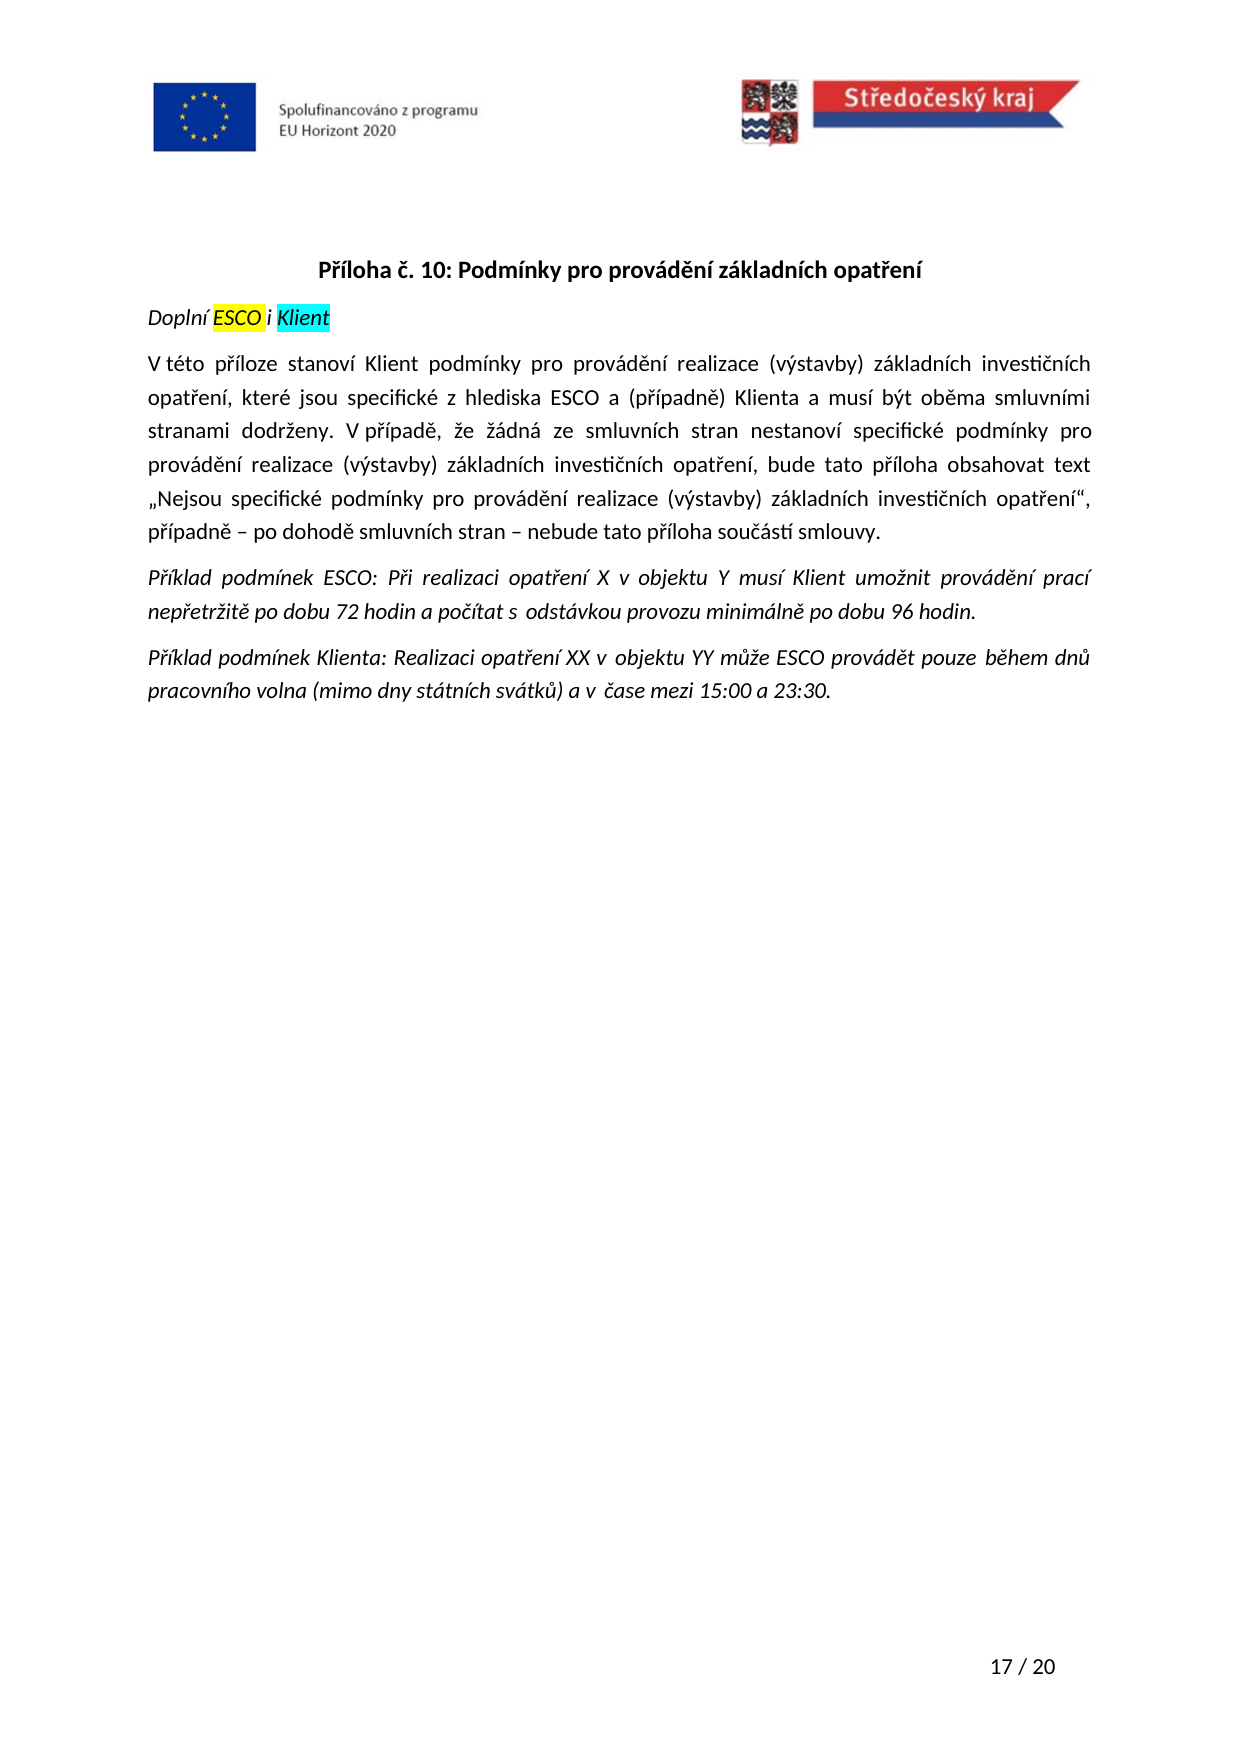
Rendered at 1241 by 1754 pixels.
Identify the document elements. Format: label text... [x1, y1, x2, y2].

text V této příloze stanoví Klient podmínky pro provádění realizace (výstavby) základních investičních opatření, které jsou specifické z hlediska ESCO a (případně) Klienta a musí být oběma smluvními stranami dodrženy. V případě, že žádná ze smluvních stran nestanoví specifické podmínky pro provádění realizace (výstavby) základních investičních opatření, bude tato příloha obsahovat text „Nejsou specifické podmínky pro provádění realizace (výstavby) základních investičních opatření“, případně – po dohodě smluvních stran – nebude tato příloha součástí smlouvy. [148, 349, 1093, 545]
text Příklad podmínek Klienta: Realizaci opatření XX v objektu YY může ESCO provádět pouze během dnů pracovního volna (mimo dny státních svátků) a v čase mezi 15:00 a 23:30. [148, 643, 1093, 704]
text Doplní ESCO i Klient [148, 303, 1093, 332]
text Příklad podmínek ESCO: Při realizaci opatření X v objektu Y musí Klient umožnit provádění prací nepřetržitě po dobu 72 hodin a počítat s odstávkou provozu minimálně po dobu 96 hodin. [148, 563, 1093, 625]
subtitle Příloha č. 10: Podmínky pro provádění základních opatření [148, 254, 1093, 285]
picture [147, 73, 1093, 158]
